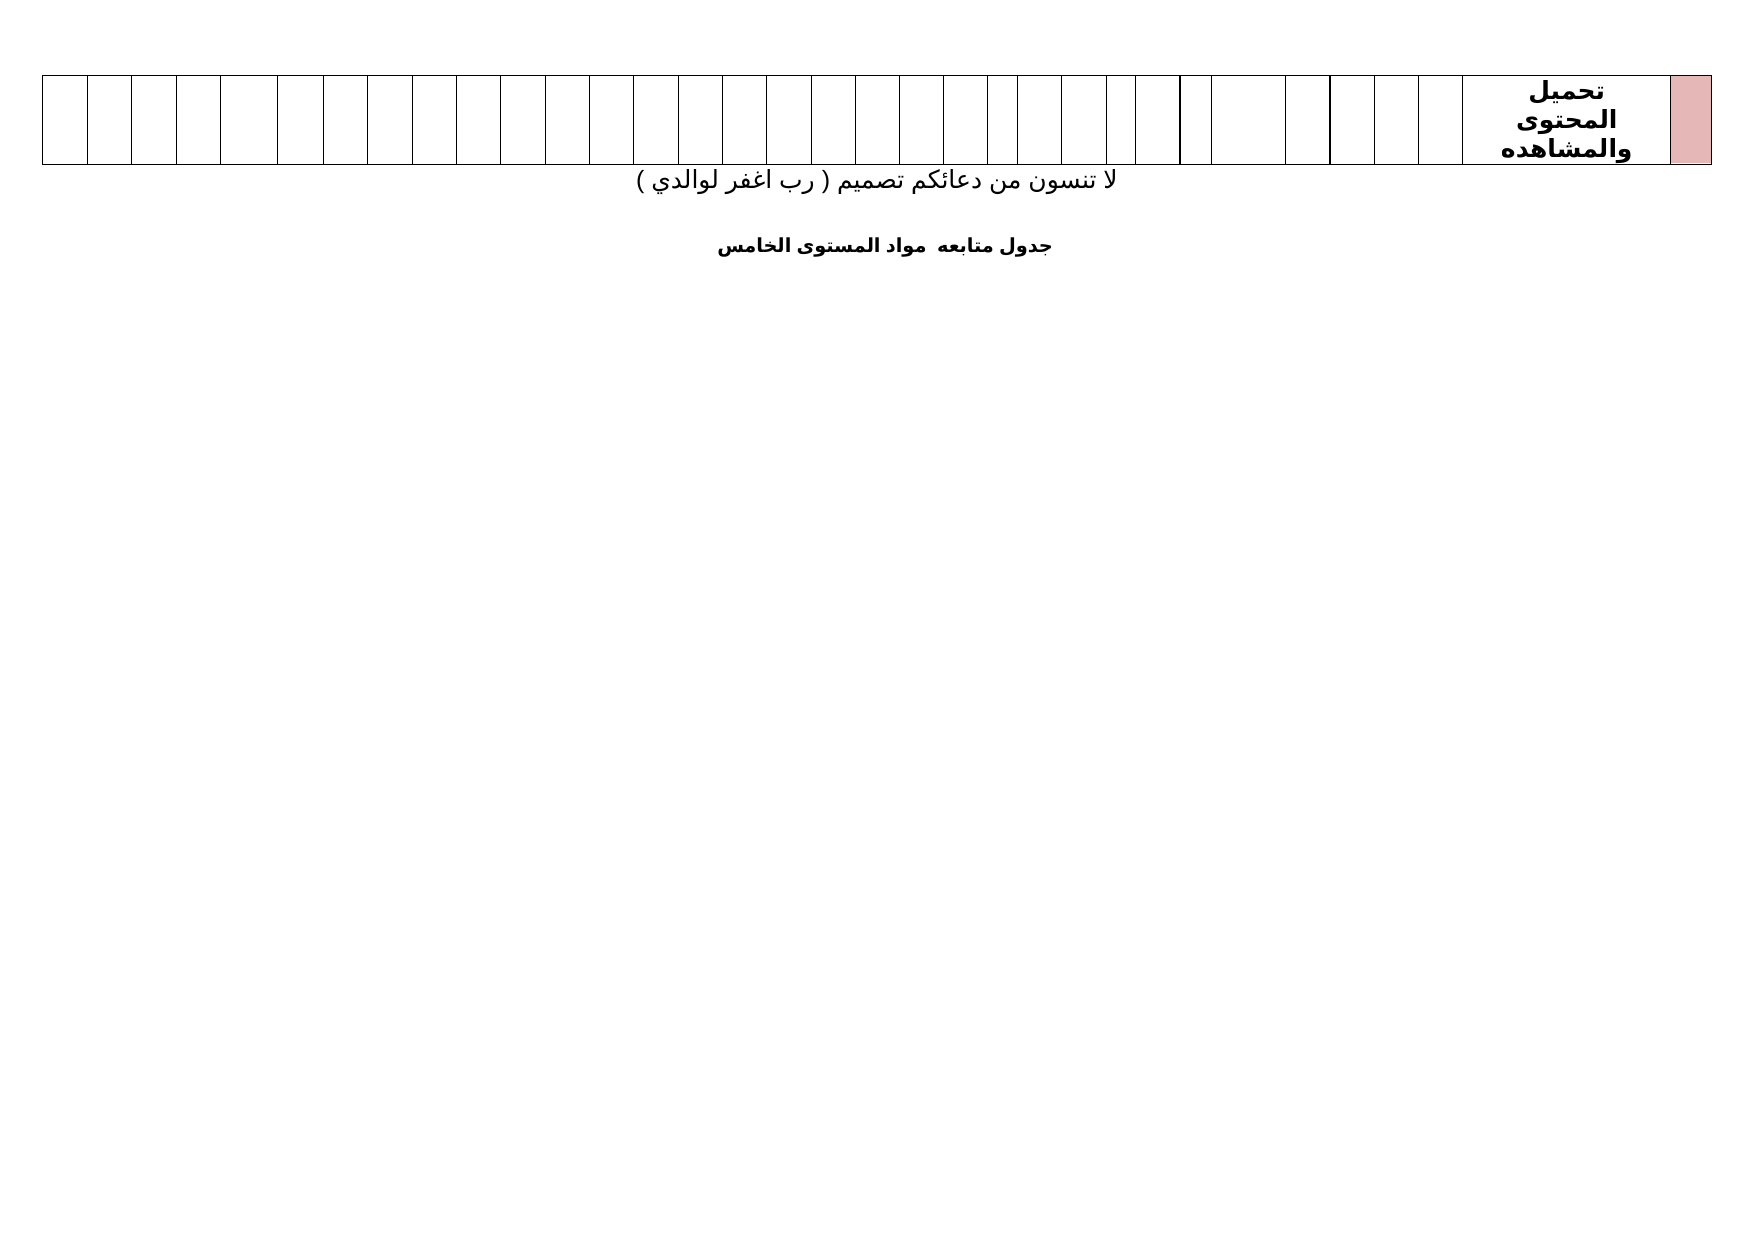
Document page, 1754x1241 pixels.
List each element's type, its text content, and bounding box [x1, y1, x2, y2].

table_cell [1018, 76, 1061, 163]
table_cell [723, 76, 766, 163]
table_cell [413, 76, 456, 163]
table_cell [501, 76, 545, 163]
table_cell [1212, 76, 1285, 163]
table_cell [1331, 76, 1374, 163]
table_cell [988, 76, 1017, 163]
table_cell [457, 76, 500, 163]
table_cell [634, 76, 678, 163]
table_cell [856, 76, 899, 163]
table_cell [132, 76, 176, 163]
table_cell [1136, 76, 1179, 163]
table_cell 6 [1671, 76, 1711, 163]
table_cell [278, 76, 323, 163]
table_cell [177, 76, 220, 163]
table_cell [1419, 76, 1462, 163]
table_cell تحميل المحتوى والمشاهده [1463, 76, 1670, 163]
table_cell [368, 76, 412, 163]
text جدول متابعه مواد المستوى الخامس [75, 218, 1679, 257]
table_cell [324, 76, 367, 163]
table_cell [590, 76, 633, 163]
table_cell [221, 76, 277, 163]
table_cell [812, 76, 855, 163]
table_cell [679, 76, 722, 163]
text لا تنسون من دعائكم تصميم ( رب اغفر لوالدي ) [75, 165, 1679, 193]
table_cell [1181, 76, 1211, 163]
table_cell [900, 76, 943, 163]
table_cell [1375, 76, 1418, 163]
table_cell [546, 76, 589, 163]
table_cell [88, 76, 131, 163]
table_cell [1286, 76, 1329, 163]
table_cell [944, 76, 987, 163]
table_cell [1062, 76, 1106, 163]
table_cell [43, 76, 87, 163]
table_cell [1107, 76, 1135, 163]
table_cell [767, 76, 811, 163]
